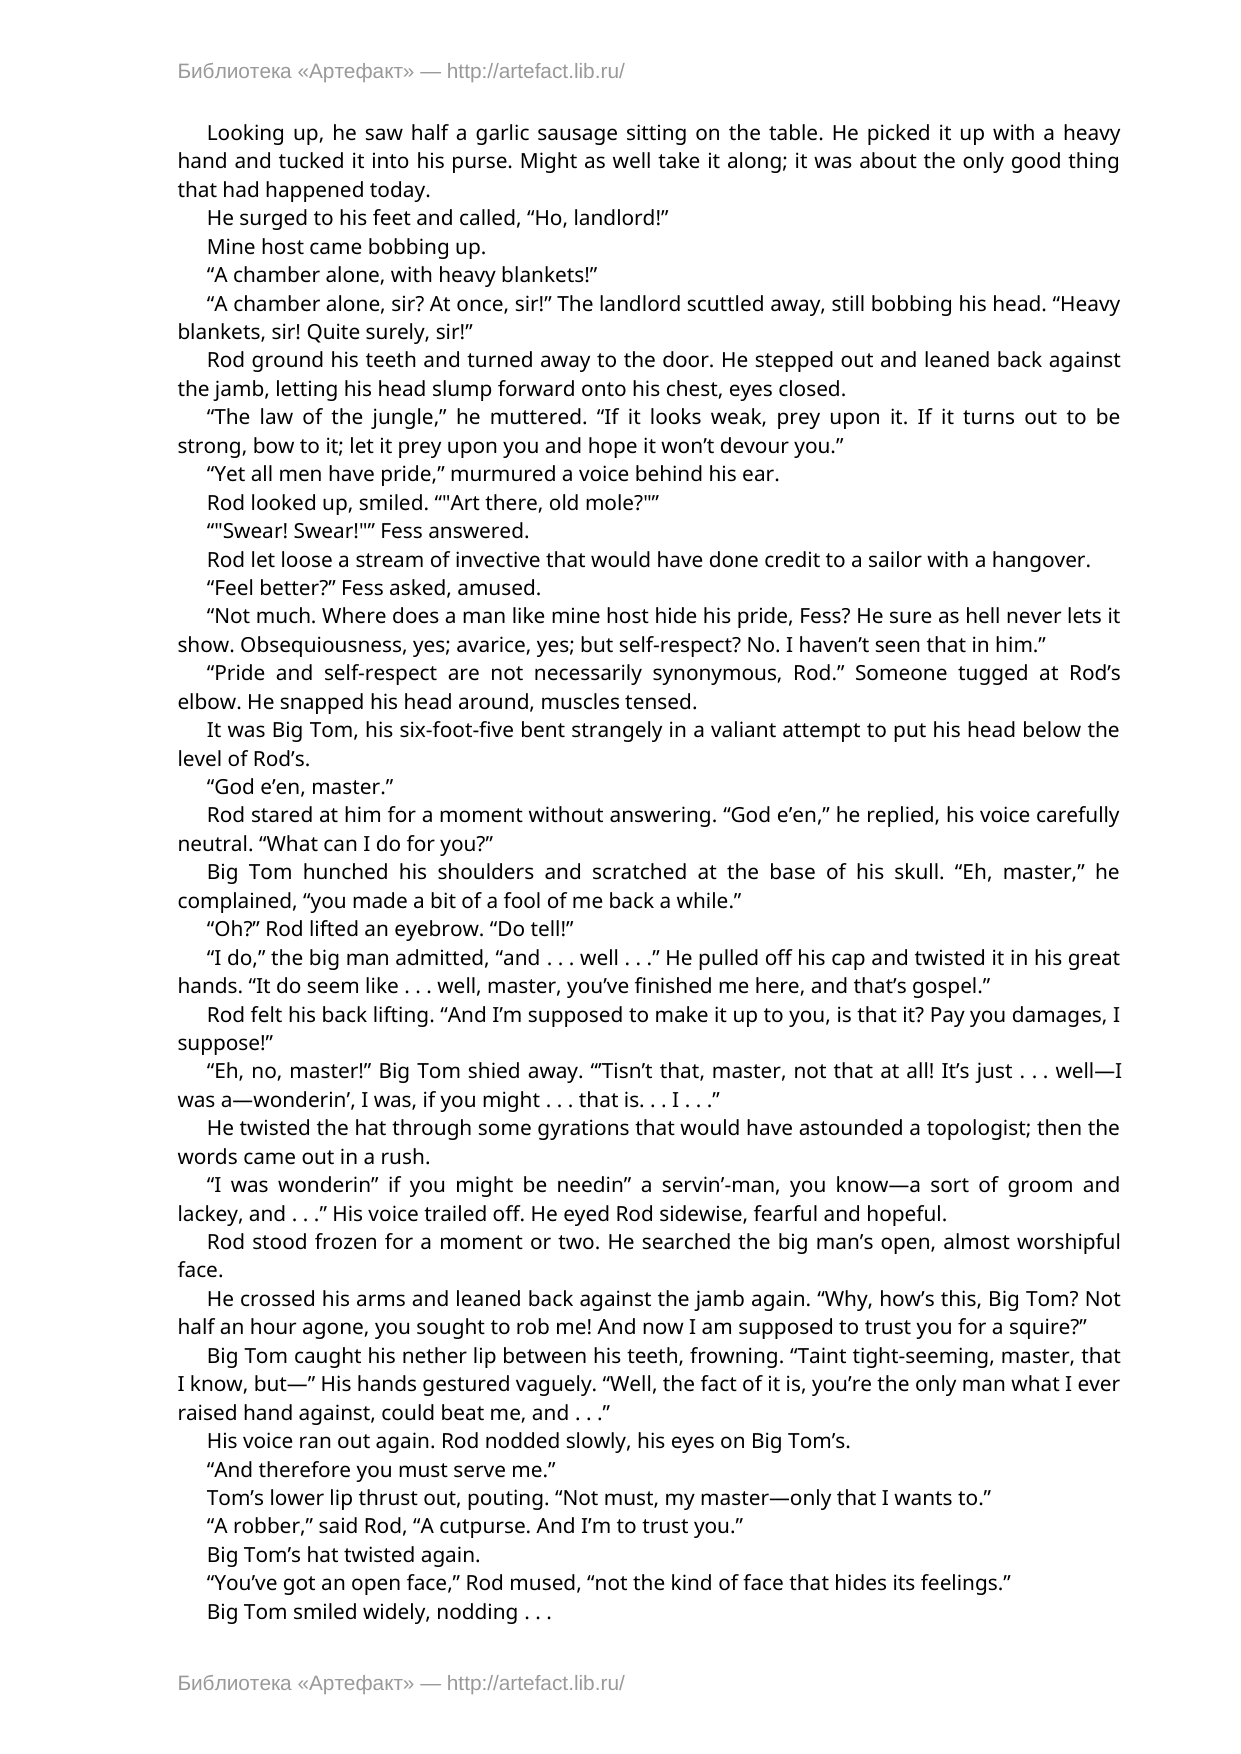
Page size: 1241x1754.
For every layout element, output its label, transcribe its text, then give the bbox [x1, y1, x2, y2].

text His voice ran out again. Rod nodded slowly, his eyes on Big Tom’s. [177, 1426, 1122, 1455]
text He surged to his feet and called, “Ho, landlord!” [177, 203, 1122, 232]
text “A chamber alone, with heavy blankets!” [177, 260, 1122, 289]
text “Eh, no, master!” Big Tom shied away. “’Tisn’t that, master, not that at all! It’s just . . . well—I was a—wonderin’, I was, if you might . . . that is. . . I . . .” [177, 1057, 1122, 1113]
text “I do,” the big man admitted, “and . . . well . . .” He pulled off his cap and twisted it in his great hands. “It do seem like . . . well, master, you’ve finished me here, and that’s gospel.” [177, 943, 1122, 1000]
text “Pride and self-respect are not necessarily synonymous, Rod.” Someone tugged at Rod’s elbow. He snapped his head around, muscles tensed. [177, 658, 1122, 715]
text Rod stood frozen for a moment or two. He searched the big man’s open, almost worshipful face. [177, 1227, 1122, 1284]
text He twisted the hat through some gyrations that would have astounded a topologist; then the words came out in a rush. [177, 1113, 1122, 1170]
text Big Tom caught his nether lip between his teeth, frowning. “Taint tight-seeming, master, that I know, but—” His hands gestured vaguely. “Well, the fact of it is, you’re the only man what I ever raised hand against, could beat me, and . . .” [177, 1341, 1122, 1426]
text “Yet all men have pride,” murmured a voice behind his ear. [177, 459, 1122, 488]
text Mine host came bobbing up. [177, 232, 1122, 260]
text Rod stared at him for a moment without answering. “God e’en,” he replied, his voice carefully neutral. “What can I do for you?” [177, 801, 1122, 857]
text “A robber,” said Rod, “A cutpurse. And I’m to trust you.” [177, 1512, 1122, 1540]
text “"Swear! Swear!"” Fess answered. [177, 516, 1122, 545]
text Rod let loose a stream of invective that would have done credit to a sailor with a hangover. [177, 545, 1122, 573]
text “Oh?” Rod lifted an eyebrow. “Do tell!” [177, 914, 1122, 943]
text “God e’en, master.” [177, 772, 1122, 801]
text Rod looked up, smiled. “"Art there, old mole?"” [177, 488, 1122, 516]
text He crossed his arms and leaned back against the jamb again. “Why, how’s this, Big Tom? Not half an hour agone, you sought to rob me! And now I am supposed to trust you for a squire?” [177, 1284, 1122, 1341]
text Big Tom smiled widely, nodding . . . [177, 1597, 1122, 1625]
text Big Tom hunched his shoulders and scratched at the base of his skull. “Eh, master,” he complained, “you made a bit of a fool of me back a while.” [177, 857, 1122, 914]
text Rod felt his back lifting. “And I’m supposed to make it up to you, is that it? Pay you damages, I suppose!” [177, 1000, 1122, 1057]
text It was Big Tom, his six-foot-five bent strangely in a valiant attempt to put his head below the level of Rod’s. [177, 715, 1122, 772]
text “The law of the jungle,” he muttered. “If it looks weak, prey upon it. If it turns out to be strong, bow to it; let it prey upon you and hope it won’t devour you.” [177, 402, 1122, 459]
text “Not much. Where does a man like mine host hide his pride, Fess? He sure as hell never lets it show. Obsequiousness, yes; avarice, yes; but self-respect? No. I haven’t seen that in him.” [177, 602, 1122, 658]
text “And therefore you must serve me.” [177, 1455, 1122, 1483]
text Looking up, he saw half a garlic sausage sitting on the table. He picked it up with a heavy hand and tucked it into his purse. Might as well take it along; it was about the only good thing that had happened today. [177, 118, 1122, 203]
text Tom’s lower lip thrust out, pouting. “Not must, my master—only that I wants to.” [177, 1483, 1122, 1512]
text “Feel better?” Fess asked, amused. [177, 573, 1122, 602]
text Big Tom’s hat twisted again. [177, 1540, 1122, 1568]
text “You’ve got an open face,” Rod mused, “not the kind of face that hides its feelings.” [177, 1568, 1122, 1597]
text Rod ground his teeth and turned away to the door. He stepped out and leaned back against the jamb, letting his head slump forward onto his chest, eyes closed. [177, 346, 1122, 402]
text “I was wonderin” if you might be needin” a servin’-man, you know—a sort of groom and lackey, and . . .” His voice trailed off. He eyed Rod sidewise, fearful and hopeful. [177, 1170, 1122, 1227]
text “A chamber alone, sir? At once, sir!” The landlord scuttled away, still bobbing his head. “Heavy blankets, sir! Quite surely, sir!” [177, 289, 1122, 346]
